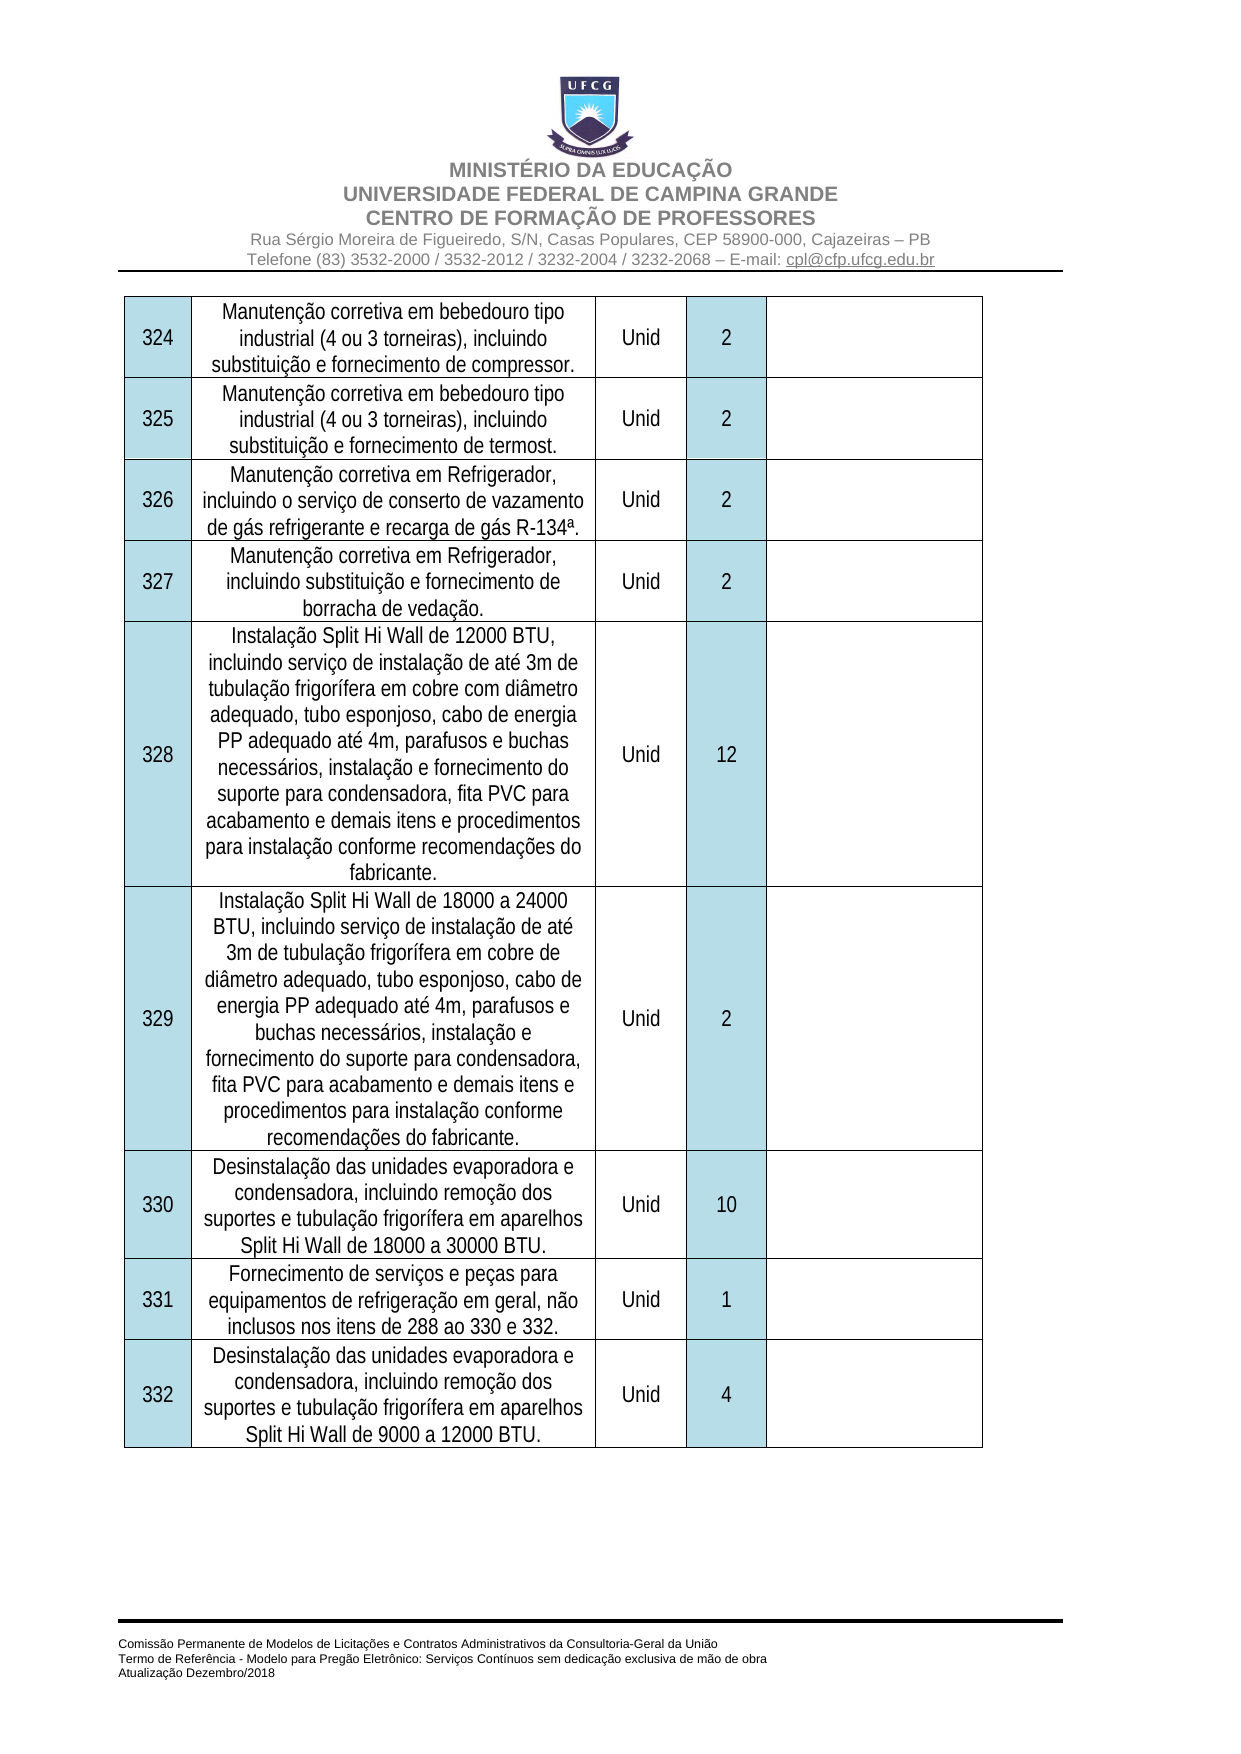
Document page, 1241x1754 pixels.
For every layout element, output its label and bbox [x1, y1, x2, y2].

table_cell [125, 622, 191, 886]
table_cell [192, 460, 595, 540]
picture [546, 73, 636, 159]
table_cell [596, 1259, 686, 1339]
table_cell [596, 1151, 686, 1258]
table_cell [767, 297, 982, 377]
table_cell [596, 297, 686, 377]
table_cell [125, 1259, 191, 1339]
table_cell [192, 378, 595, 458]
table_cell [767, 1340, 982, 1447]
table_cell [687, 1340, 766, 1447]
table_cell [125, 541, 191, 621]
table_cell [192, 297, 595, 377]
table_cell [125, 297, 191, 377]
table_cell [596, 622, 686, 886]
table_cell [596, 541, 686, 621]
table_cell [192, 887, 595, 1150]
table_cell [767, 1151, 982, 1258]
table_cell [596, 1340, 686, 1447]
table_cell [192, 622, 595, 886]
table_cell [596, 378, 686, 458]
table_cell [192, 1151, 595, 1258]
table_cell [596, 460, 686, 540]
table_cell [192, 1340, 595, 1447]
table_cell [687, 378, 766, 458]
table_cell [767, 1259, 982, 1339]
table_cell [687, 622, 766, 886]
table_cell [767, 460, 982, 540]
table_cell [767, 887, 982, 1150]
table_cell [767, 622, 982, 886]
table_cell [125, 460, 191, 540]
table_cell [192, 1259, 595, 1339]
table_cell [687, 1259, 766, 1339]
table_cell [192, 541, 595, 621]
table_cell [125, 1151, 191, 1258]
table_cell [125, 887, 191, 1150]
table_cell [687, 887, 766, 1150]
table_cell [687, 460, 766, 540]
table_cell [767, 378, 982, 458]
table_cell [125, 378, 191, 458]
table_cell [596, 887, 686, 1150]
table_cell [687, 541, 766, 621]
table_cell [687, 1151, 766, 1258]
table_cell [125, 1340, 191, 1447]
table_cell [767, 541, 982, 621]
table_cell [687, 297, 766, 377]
